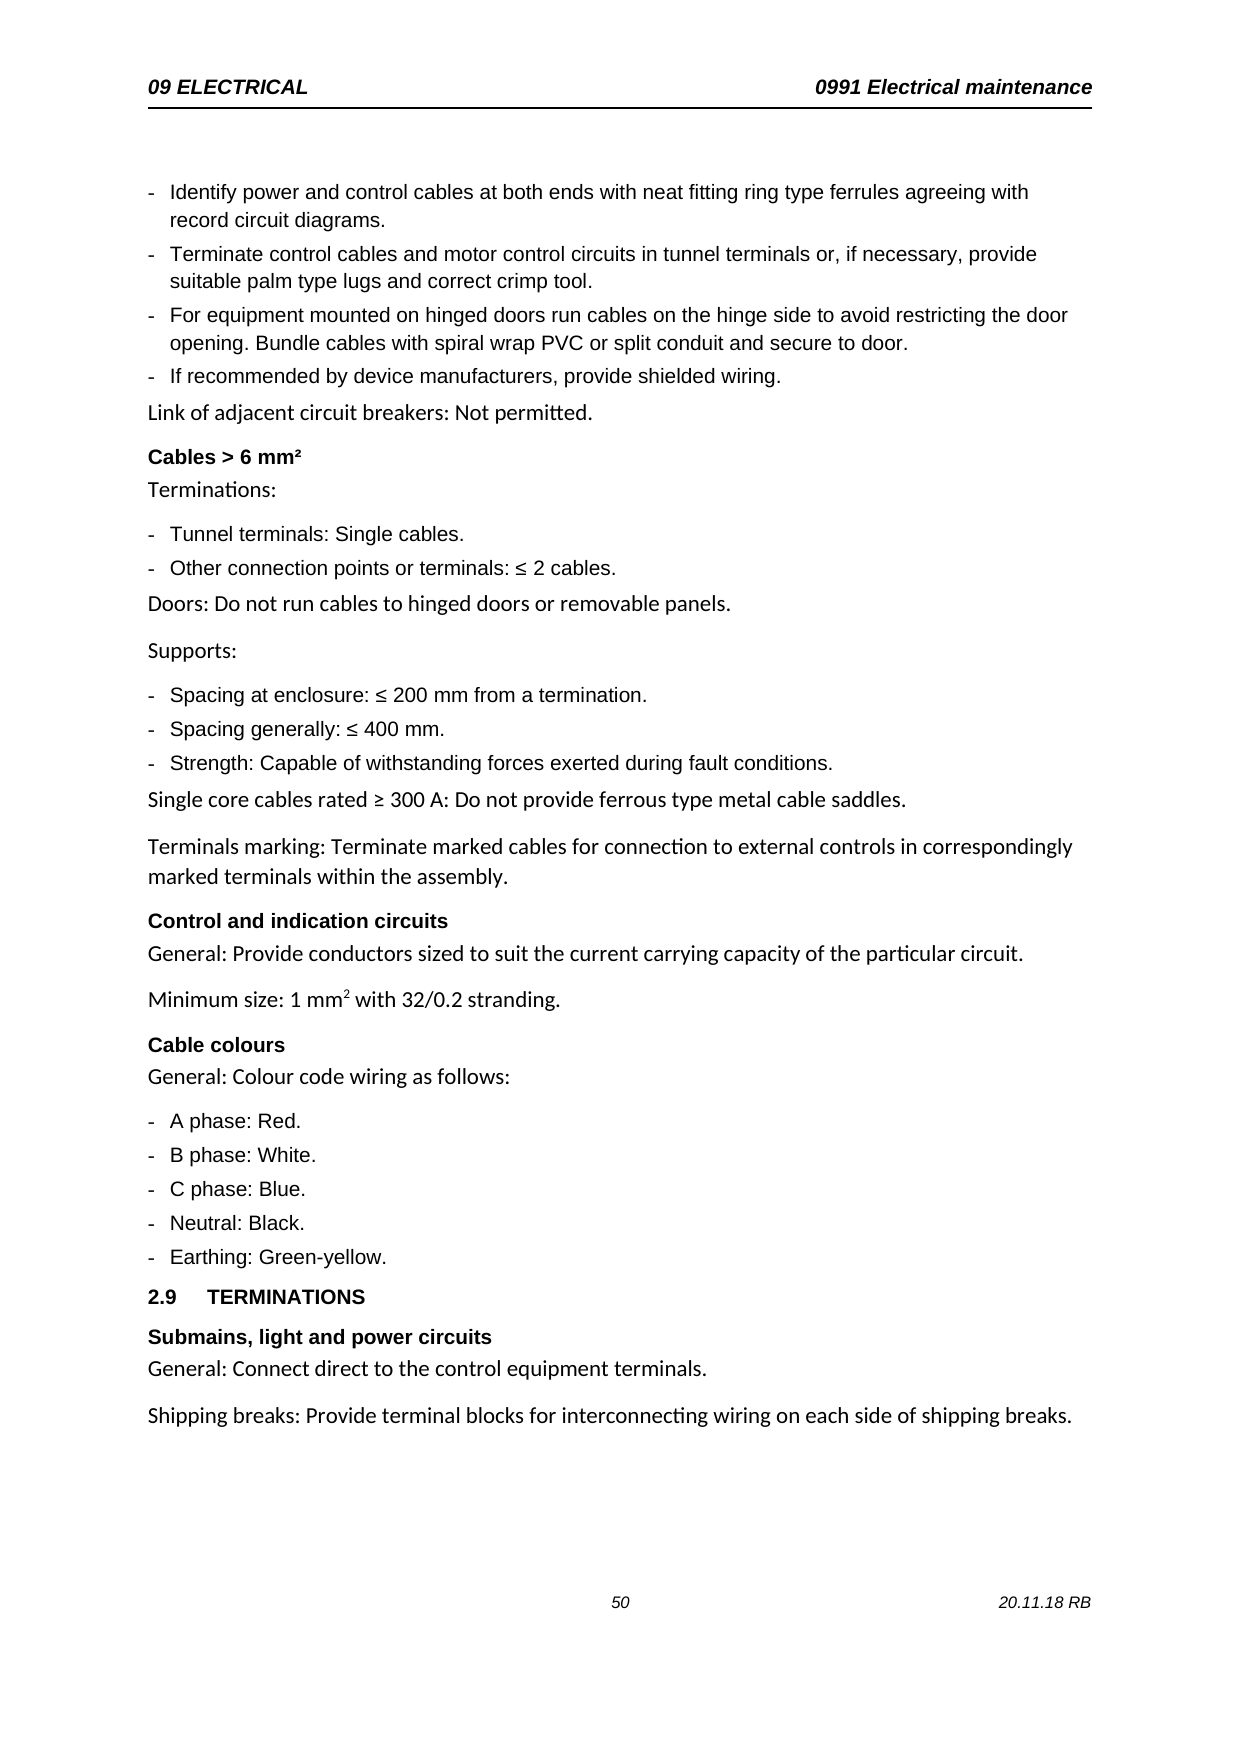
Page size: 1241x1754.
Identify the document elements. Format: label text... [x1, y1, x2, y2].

text For equipment mounted on hinged doors run cables on the hinge side to avoid restricting the door opening. Bundle cables with spiral wrap PVC or split conduit and secure to door. [148, 303, 1092, 354]
text Supports: [148, 636, 1092, 664]
text Other connection points or terminals: ≤ 2 cables. [148, 556, 1092, 580]
subtitle Submains, light and power circuits [148, 1325, 1092, 1349]
text Tunnel terminals: Single cables. [148, 522, 1092, 546]
text Single core cables rated ≥ 300 A: Do not provide ferrous type metal cable saddles. [148, 785, 1092, 813]
text A phase: Red. [148, 1109, 1092, 1133]
text Earthing: Green-yellow. [148, 1245, 1092, 1269]
text Minimum size: 1 mm2 with 32/0.2 stranding. [148, 986, 1092, 1014]
text Spacing at enclosure: ≤ 200 mm from a termination. [148, 683, 1092, 707]
text General: Connect direct to the control equipment terminals. [148, 1354, 1092, 1383]
text Doors: Do not run cables to hinged doors or removable panels. [148, 589, 1092, 618]
text Link of adjacent circuit breakers: Not permitted. [148, 398, 1092, 426]
text If recommended by device manufacturers, provide shielded wiring. [148, 364, 1092, 388]
text Spacing generally: ≤ 400 mm. [148, 717, 1092, 741]
text General: Provide conductors sized to suit the current carrying capacity of the particular circuit. [148, 939, 1092, 967]
text General: Colour code wiring as follows: [148, 1062, 1092, 1090]
text Shipping breaks: Provide terminal blocks for interconnecting wiring on each side of shipping breaks. [148, 1401, 1092, 1429]
text Neutral: Black. [148, 1211, 1092, 1235]
text Terminals marking: Terminate marked cables for connection to external controls in correspondingly marked terminals within the assembly. [148, 832, 1092, 890]
text B phase: White. [148, 1143, 1092, 1167]
subtitle Control and indication circuits [148, 909, 1092, 933]
text Terminate control cables and motor control circuits in tunnel terminals or, if necessary, provide suitable palm type lugs and correct crimp tool. [148, 241, 1092, 293]
text Identify power and control cables at both ends with neat fitting ring type ferrules agreeing with record circuit diagrams. [148, 180, 1092, 232]
subtitle Cable colours [148, 1032, 1092, 1056]
text Strength: Capable of withstanding forces exerted during fault conditions. [148, 751, 1092, 775]
subtitle Cables > 6 mm² [148, 445, 1092, 469]
subtitle Terminations [148, 1285, 1092, 1309]
text C phase: Blue. [148, 1177, 1092, 1201]
text Terminations: [148, 475, 1092, 503]
